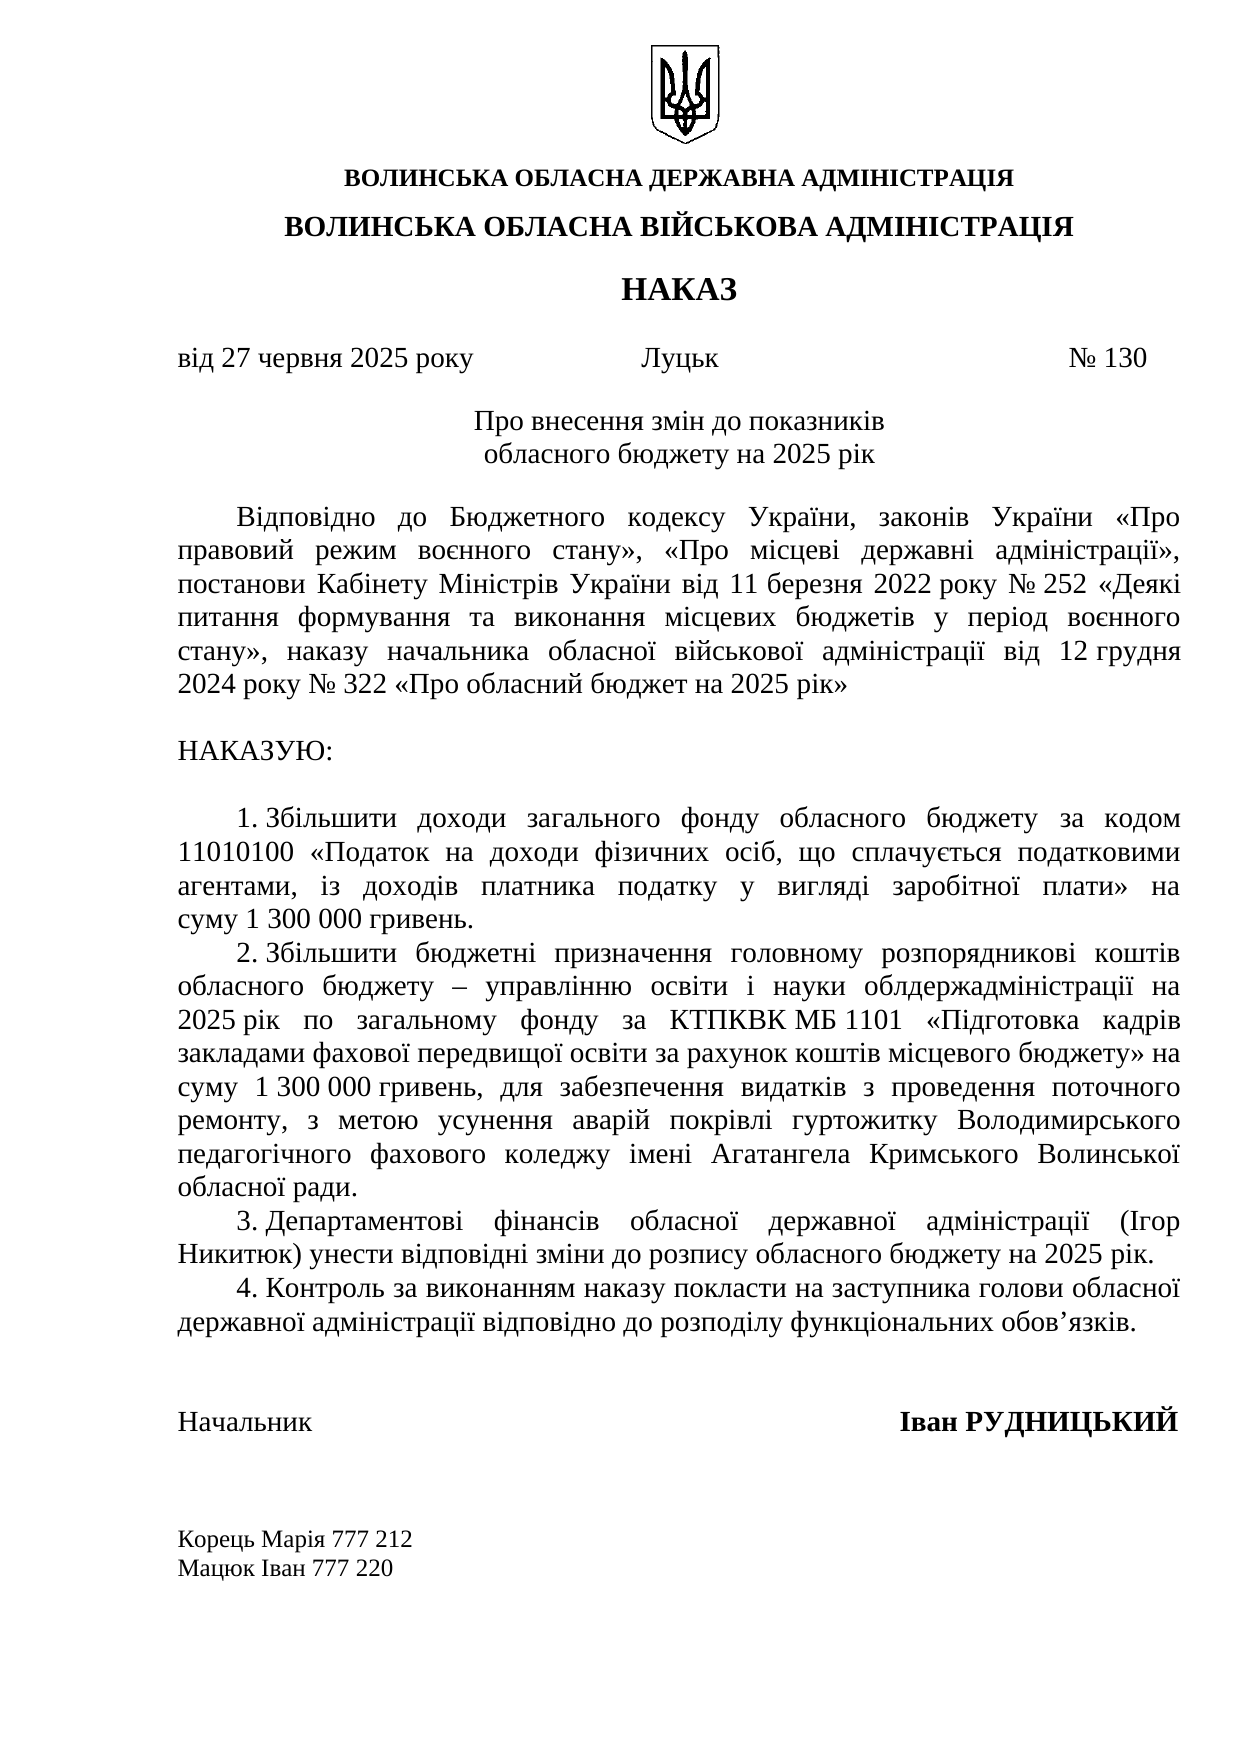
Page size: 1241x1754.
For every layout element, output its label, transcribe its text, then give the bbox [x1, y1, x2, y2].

picture [650, 44, 720, 144]
text ВОЛИНСЬКА ОБЛАСНА ВІЙСЬКОВА АДМІНІСТРАЦІЯ [177, 209, 1181, 242]
list 3. Департаментові фінансів обласної державної адміністрації (Ігор Никитюк) унести відповідні зміни до розпису обласного бюджету на 2025 рік. [177, 1203, 1181, 1270]
text Начальник Іван РУДНИЦЬКИЙ [177, 1404, 1181, 1438]
text НАКАЗ [177, 269, 1181, 307]
subtitle ВОЛИНСЬКА ОБЛАСНА ДЕРЖАВНА АДМІНІСТРАЦІЯ [177, 163, 1181, 192]
list 4. Контроль за виконанням наказу покласти на заступника голови обласної державної адміністрації відповідно до розподілу функціональних обов’язків. [177, 1270, 1181, 1337]
list 1. Збільшити доходи загального фонду обласного бюджету за кодом 11010100 «Податок на доходи фізичних осіб, що сплачується податковими агентами, із доходів платника податку у вигляді заробітної плати» на суму 1 300 000 гривень. [177, 801, 1181, 935]
text Про внесення змін до показників [177, 403, 1181, 436]
text НАКАЗУЮ: [177, 733, 1181, 767]
text Корець Марія 777 212 [177, 1524, 1181, 1553]
text Мацюк Іван 777 220 [177, 1553, 1181, 1582]
text від 27 червня 2025 року Луцьк № 130 [177, 341, 1181, 374]
text Відповідно до Бюджетного кодексу України, законів України «Про правовий режим воєнного стану», «Про місцеві державні адміністрації», постанови Кабінету Міністрів України від 11 березня 2022 року № 252 «Деякі питання формування та виконання місцевих бюджетів у період воєнного стану», наказу начальника обласної військової адміністрації від 12 грудня 2024 року № 322 «Про обласний бюджет на 2025 рік» [177, 499, 1181, 700]
text обласного бюджету на 2025 рік [177, 436, 1181, 470]
list 2. Збільшити бюджетні призначення головному розпорядникові коштів обласного бюджету – управлінню освіти і науки облдержадміністрації на 2025 рік по загальному фонду за КТПКВК МБ 1101 «Підготовка кадрів закладами фахової передвищої освіти за рахунок коштів місцевого бюджету» на суму 1 300 000 гривень, для забезпечення видатків з проведення поточного ремонту, з метою усунення аварій покрівлі гуртожитку Володимирського педагогічного фахового коледжу імені Агатангела Кримського Волинської обласної ради. [177, 935, 1181, 1203]
